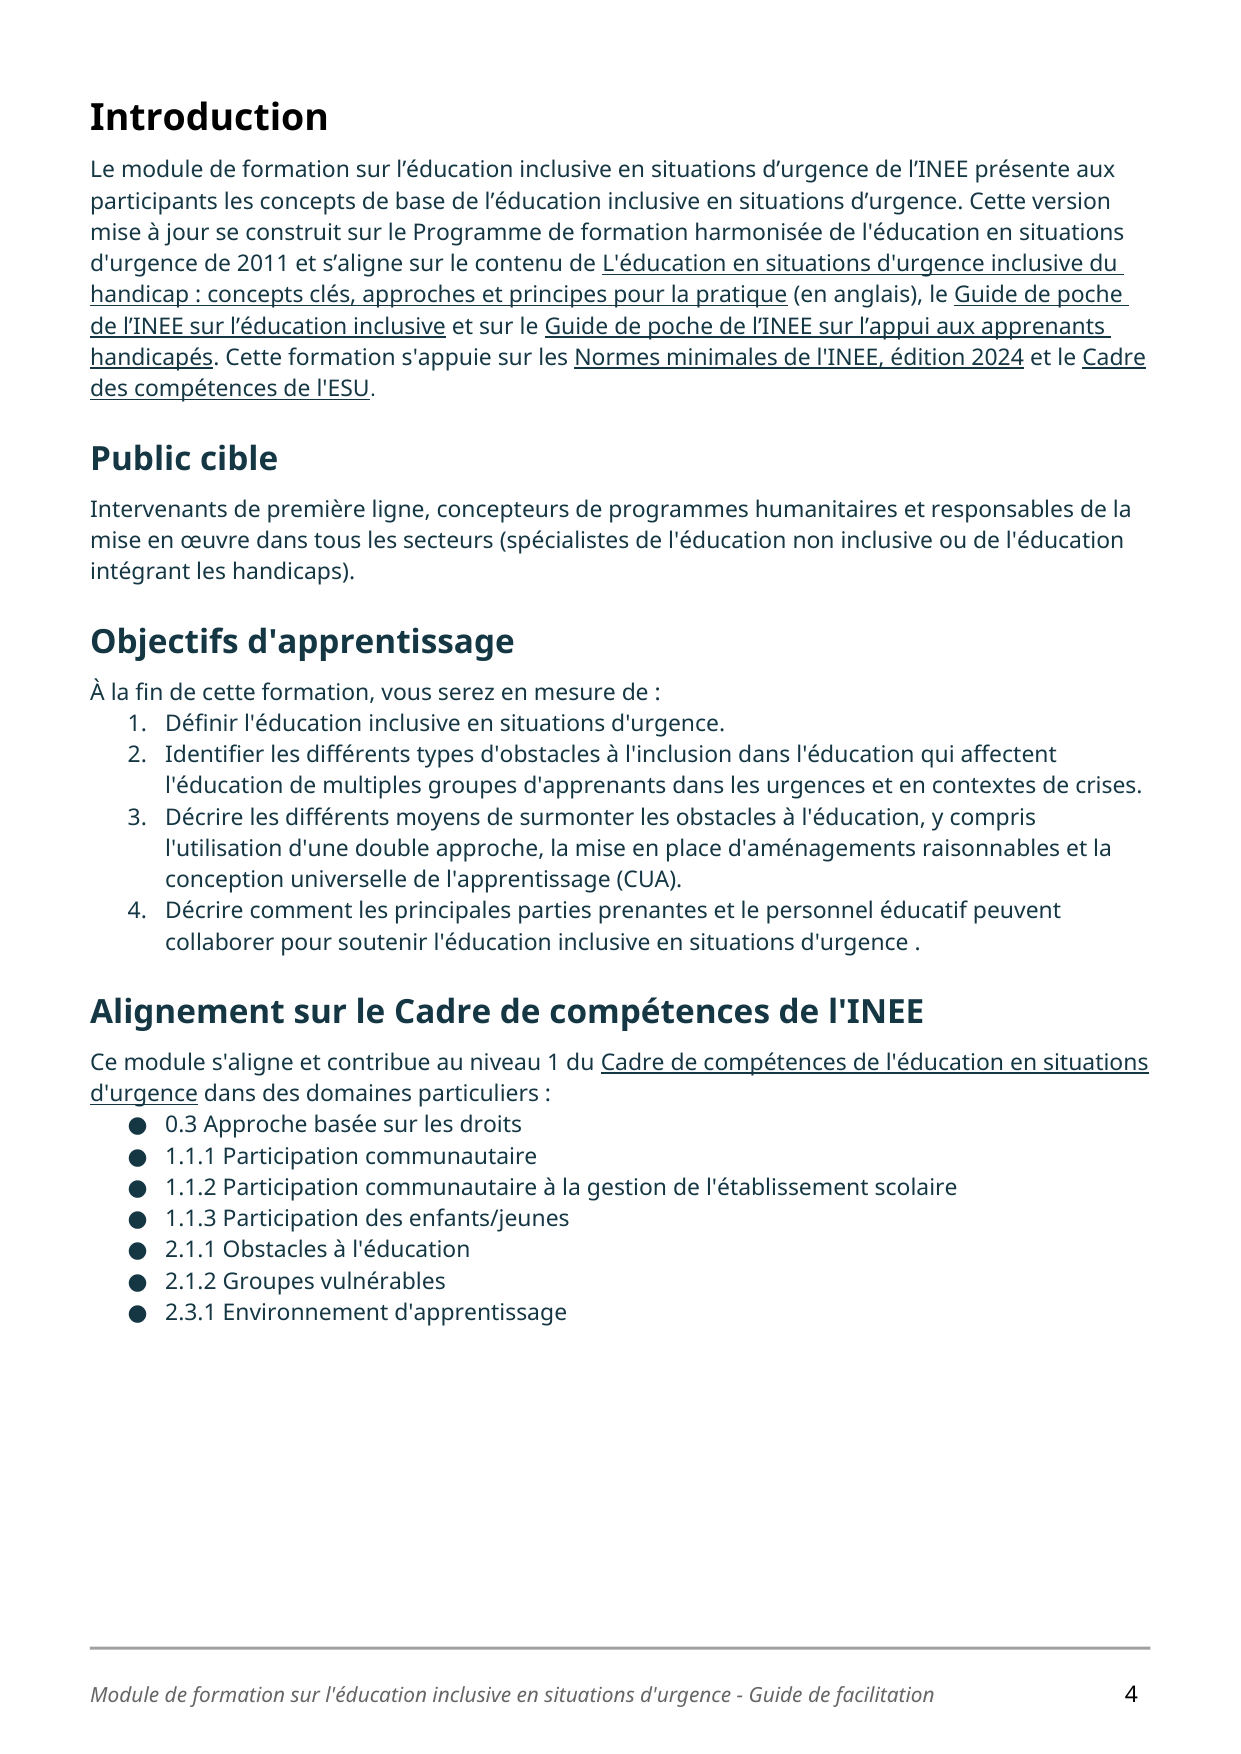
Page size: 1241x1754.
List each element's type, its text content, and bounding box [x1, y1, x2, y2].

subtitle Public cible [90, 435, 1150, 480]
list Décrire comment les principales parties prenantes et le personnel éducatif peuvent collaborer pour soutenir l'éducation inclusive en situations d'urgence . [127, 894, 1150, 957]
list 2.3.1 Environnement d'apprentissage [127, 1296, 1150, 1327]
subtitle Alignement sur le Cadre de compétences de l'INEE [90, 988, 1150, 1033]
text À la fin de cette formation, vous serez en mesure de : [90, 676, 1150, 707]
list 1.1.3 Participation des enfants/jeunes [127, 1202, 1150, 1233]
list 2.1.1 Obstacles à l'éducation [127, 1233, 1150, 1265]
list Identifier les différents types d'obstacles à l'inclusion dans l'éducation qui affectent l'éducation de multiples groupes d'apprenants dans les urgences et en contextes de crises. [127, 738, 1150, 801]
list 2.1.2 Groupes vulnérables [127, 1265, 1150, 1296]
text Le module de formation sur l’éducation inclusive en situations d’urgence de l’INEE présente aux participants les concepts de base de l’éducation inclusive en situations d’urgence. Cette version mise à jour se construit sur le Programme de formation harmonisée de l'éducation en situations d'urgence de 2011 et s’aligne sur le contenu de L'éducation en situations d'urgence inclusive du handicap : concepts clés, approches et principes pour la pratique (en anglais), le Guide de poche de l’INEE sur l’éducation inclusive et sur le Guide de poche de l’INEE sur l’appui aux apprenants handicapés. Cette formation s'appuie sur les Normes minimales de l'INEE, édition 2024 et le Cadre des compétences de l'ESU. [90, 153, 1150, 403]
list 1.1.1 Participation communautaire [127, 1140, 1150, 1171]
list 0.3 Approche basée sur les droits [127, 1108, 1150, 1140]
text Intervenants de première ligne, concepteurs de programmes humanitaires et responsables de la mise en œuvre dans tous les secteurs (spécialistes de l'éducation non inclusive ou de l'éducation intégrant les handicaps). [90, 493, 1150, 586]
list 1.1.2 Participation communautaire à la gestion de l'établissement scolaire [127, 1171, 1150, 1202]
list Définir l'éducation inclusive en situations d'urgence. [127, 707, 1150, 738]
subtitle Introduction [90, 90, 1150, 141]
subtitle Objectifs d'apprentissage [90, 618, 1150, 663]
text Ce module s'aligne et contribue au niveau 1 du Cadre de compétences de l'éducation en situations d'urgence dans des domaines particuliers : [90, 1046, 1150, 1108]
list Décrire les différents moyens de surmonter les obstacles à l'éducation, y compris l'utilisation d'une double approche, la mise en place d'aménagements raisonnables et la conception universelle de l'apprentissage (CUA). [127, 801, 1150, 894]
